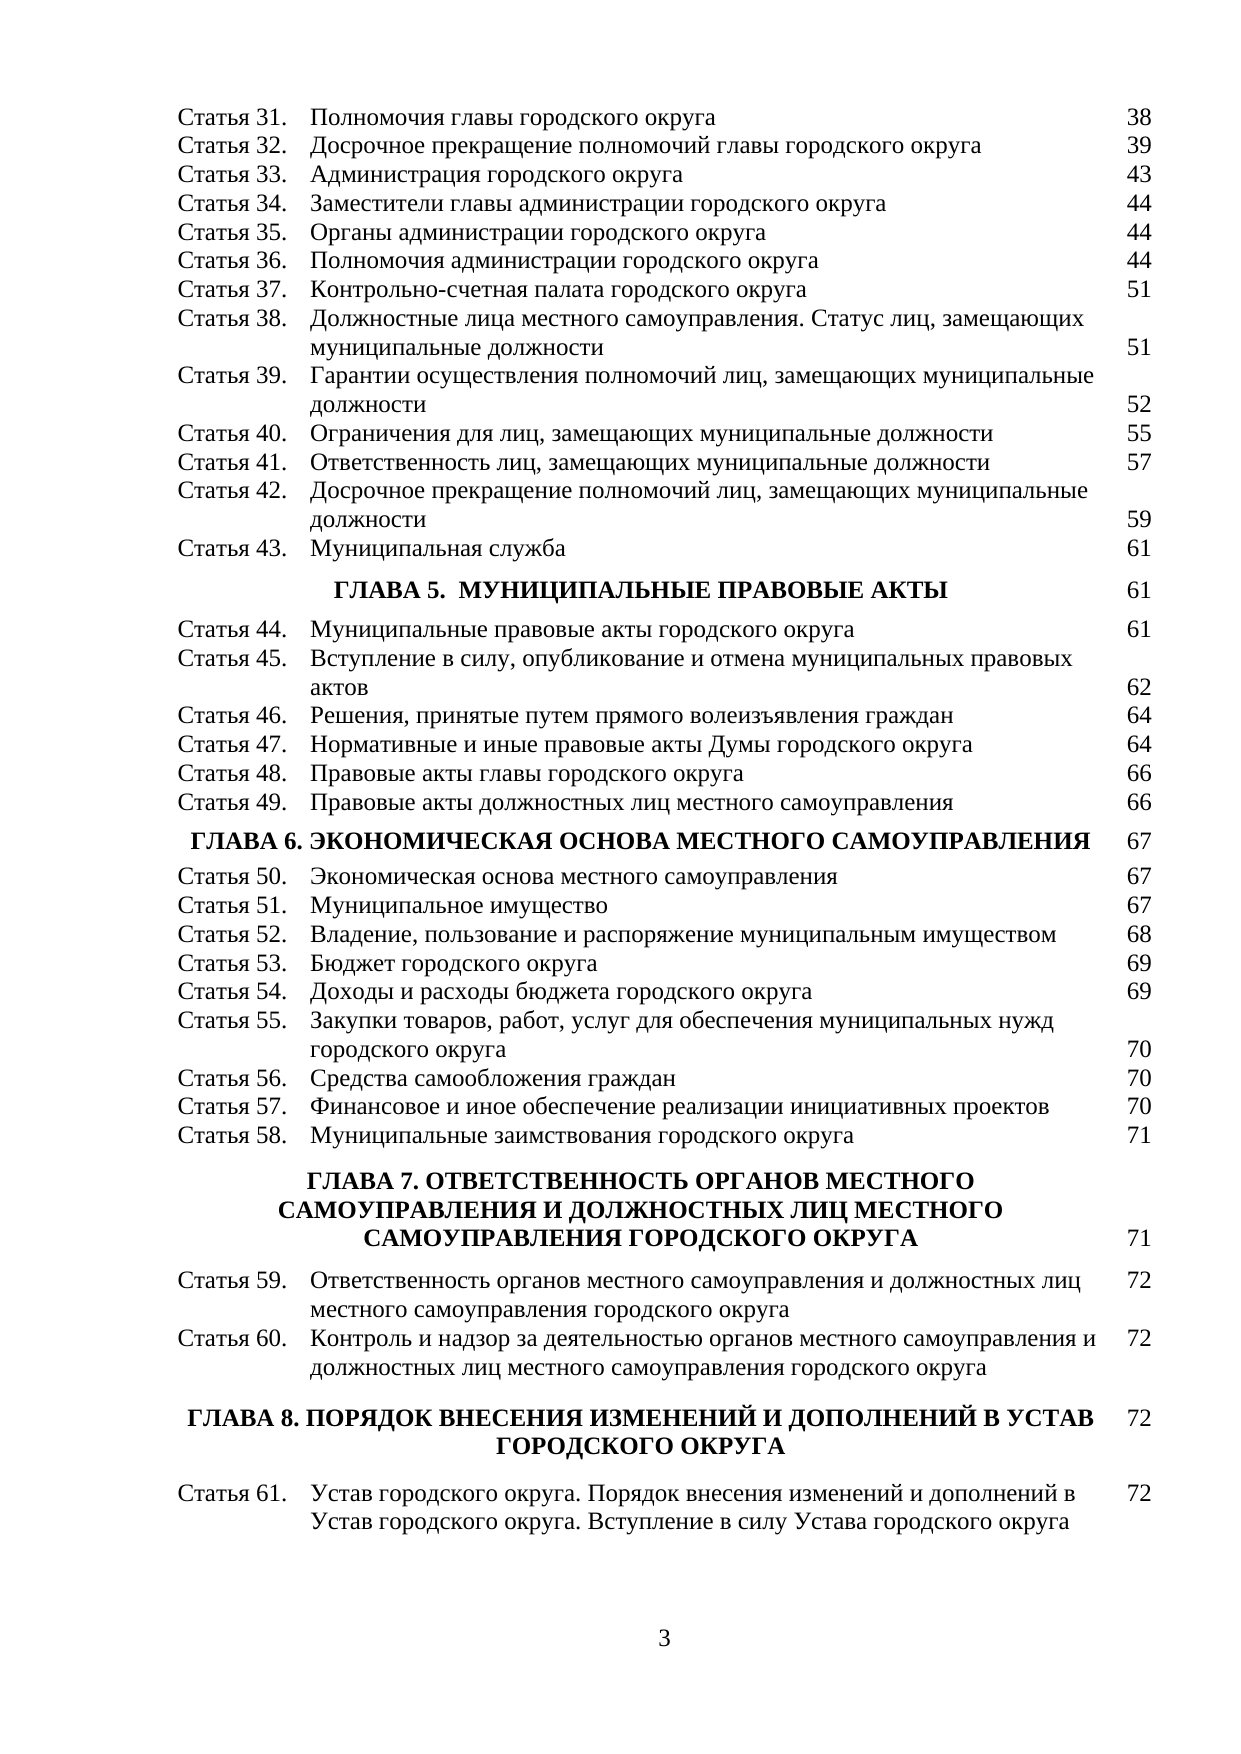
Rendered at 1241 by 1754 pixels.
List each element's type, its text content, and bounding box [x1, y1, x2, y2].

table_cell 51 [1115, 303, 1163, 361]
table_cell Владение, пользование и распоряжение муниципальным имуществом [299, 919, 1115, 948]
table_cell Досрочное прекращение полномочий главы городского округа [299, 131, 1115, 159]
table_cell 64 [1115, 729, 1163, 758]
table_cell Статья 45. [166, 643, 299, 700]
table_cell ГЛАВА 6. ЭКОНОМИЧЕСКАЯ ОСНОВА МЕСТНОГО САМОУПРАВЛЕНИЯ [166, 826, 1115, 861]
table_cell Статья 44. [166, 614, 299, 643]
table_cell Правовые акты должностных лиц местного самоуправления [299, 787, 1115, 826]
table_cell Органы администрации городского округа [299, 217, 1115, 246]
table_cell Статья 56. [166, 1063, 299, 1091]
table_cell Муниципальные правовые акты городского округа [299, 614, 1115, 643]
table_cell 64 [1115, 700, 1163, 729]
table_cell Статья 53. [166, 948, 299, 976]
table_cell Статья 32. [166, 131, 299, 159]
table_cell Статья 42. [166, 476, 299, 533]
table_cell 72 [1115, 1478, 1163, 1535]
table_cell Статья 39. [166, 361, 299, 418]
table_cell 44 [1115, 246, 1163, 274]
table_cell Муниципальная служба [299, 533, 1115, 575]
table_cell Должностные лица местного самоуправления. Статус лиц, замещающих муниципальные должности [299, 303, 1115, 361]
table_cell Правовые акты главы городского округа [299, 758, 1115, 787]
table_cell 67 [1115, 826, 1163, 861]
table_cell 57 [1115, 447, 1163, 476]
table_cell Статья 38. [166, 303, 299, 361]
table_cell Администрация городского округа [299, 159, 1115, 188]
table_cell Досрочное прекращение полномочий лиц, замещающих муниципальные должности [299, 476, 1115, 533]
table_cell 43 [1115, 159, 1163, 188]
table_cell 67 [1115, 861, 1163, 890]
table_cell Статья 54. [166, 976, 299, 1005]
table_cell Полномочия главы городского округа [299, 102, 1115, 131]
table_cell Статья 61. [166, 1478, 299, 1535]
table_cell Гарантии осуществления полномочий лиц, замещающих муниципальные должности [299, 361, 1115, 418]
table_cell 69 [1115, 976, 1163, 1005]
table_cell Статья 48. [166, 758, 299, 787]
table_cell Статья 49. [166, 787, 299, 826]
table_cell 52 [1115, 361, 1163, 418]
table_cell Нормативные и иные правовые акты Думы городского округа [299, 729, 1115, 758]
table_cell Статья 35. [166, 217, 299, 246]
table_cell Статья 43. [166, 533, 299, 575]
table_cell 72 [1115, 1323, 1163, 1403]
table_cell Статья 31. [166, 102, 299, 131]
table_cell Контрольно-счетная палата городского округа [299, 274, 1115, 303]
table_cell Средства самообложения граждан [299, 1063, 1115, 1091]
table_cell 71 [1115, 1120, 1163, 1166]
table_cell Доходы и расходы бюджета городского округа [299, 976, 1115, 1005]
table_cell 61 [1115, 575, 1163, 614]
table_cell Статья 57. [166, 1091, 299, 1120]
table_cell Статья 36. [166, 246, 299, 274]
table_cell 68 [1115, 919, 1163, 948]
table_cell Устав городского округа. Порядок внесения изменений и дополнений в Устав городского округа. Вступление в силу Устава городского округа [299, 1478, 1115, 1535]
table_cell Статья 47. [166, 729, 299, 758]
table_cell Бюджет городского округа [299, 948, 1115, 976]
table_cell 62 [1115, 643, 1163, 700]
table_cell 70 [1115, 1091, 1163, 1120]
table_cell Статья 37. [166, 274, 299, 303]
table_cell Ограничения для лиц, замещающих муниципальные должности [299, 418, 1115, 447]
table_cell Статья 41. [166, 447, 299, 476]
table_cell Статья 33. [166, 159, 299, 188]
table_cell Статья 50. [166, 861, 299, 890]
table_cell 66 [1115, 758, 1163, 787]
table_cell Финансовое и иное обеспечение реализации инициативных проектов [299, 1091, 1115, 1120]
table_cell Экономическая основа местного самоуправления [299, 861, 1115, 890]
table_cell 44 [1115, 217, 1163, 246]
table_cell Закупки товаров, работ, услуг для обеспечения муниципальных нужд городского округа [299, 1005, 1115, 1063]
table_cell ГЛАВА 5. МУНИЦИПАЛЬНЫЕ ПРАВОВЫЕ АКТЫ [166, 575, 1115, 614]
table_cell Статья 46. [166, 700, 299, 729]
table_cell 44 [1115, 188, 1163, 217]
table_cell 38 [1115, 102, 1163, 131]
table_cell Вступление в силу, опубликование и отмена муниципальных правовых актов [299, 643, 1115, 700]
table_cell 70 [1115, 1005, 1163, 1063]
table_cell 72 [1115, 1265, 1163, 1323]
table_cell 71 [1115, 1166, 1163, 1265]
table_cell Ответственность органов местного самоуправления и должностных лиц местного самоуправления городского округа [299, 1265, 1115, 1323]
table_cell 72 [1115, 1403, 1163, 1478]
table_cell Статья 58. [166, 1120, 299, 1166]
table_cell Ответственность лиц, замещающих муниципальные должности [299, 447, 1115, 476]
table_cell Муниципальное имущество [299, 890, 1115, 919]
table_cell Заместители главы администрации городского округа [299, 188, 1115, 217]
table_cell ГЛАВА 8. ПОРЯДОК ВНЕСЕНИЯ ИЗМЕНЕНИЙ И ДОПОЛНЕНИЙ В УСТАВ ГОРОДСКОГО ОКРУГА [166, 1403, 1115, 1478]
table_cell Контроль и надзор за деятельностью органов местного самоуправления и должностных лиц местного самоуправления городского округа [299, 1323, 1115, 1403]
table_cell 59 [1115, 476, 1163, 533]
table_cell 69 [1115, 948, 1163, 976]
table_cell 39 [1115, 131, 1163, 159]
table_cell 61 [1115, 614, 1163, 643]
table_cell Статья 59. [166, 1265, 299, 1323]
table_cell Полномочия администрации городского округа [299, 246, 1115, 274]
table_cell Статья 51. [166, 890, 299, 919]
table_cell 51 [1115, 274, 1163, 303]
table_cell Статья 60. [166, 1323, 299, 1403]
table_cell Статья 55. [166, 1005, 299, 1063]
table_cell Статья 34. [166, 188, 299, 217]
table_cell Решения, принятые путем прямого волеизъявления граждан [299, 700, 1115, 729]
table_cell 66 [1115, 787, 1163, 826]
table_cell Муниципальные заимствования городского округа [299, 1120, 1115, 1166]
table_cell Статья 40. [166, 418, 299, 447]
table_cell ГЛАВА 7. ОТВЕТСТВЕННОСТЬ ОРГАНОВ МЕСТНОГО САМОУПРАВЛЕНИЯ И ДОЛЖНОСТНЫХ ЛИЦ МЕСТНОГО САМОУПРАВЛЕНИЯ ГОРОДСКОГО ОКРУГА [166, 1166, 1115, 1265]
table_cell 61 [1115, 533, 1163, 575]
table_cell 67 [1115, 890, 1163, 919]
table_cell 55 [1115, 418, 1163, 447]
table_cell 70 [1115, 1063, 1163, 1091]
table_cell Статья 52. [166, 919, 299, 948]
